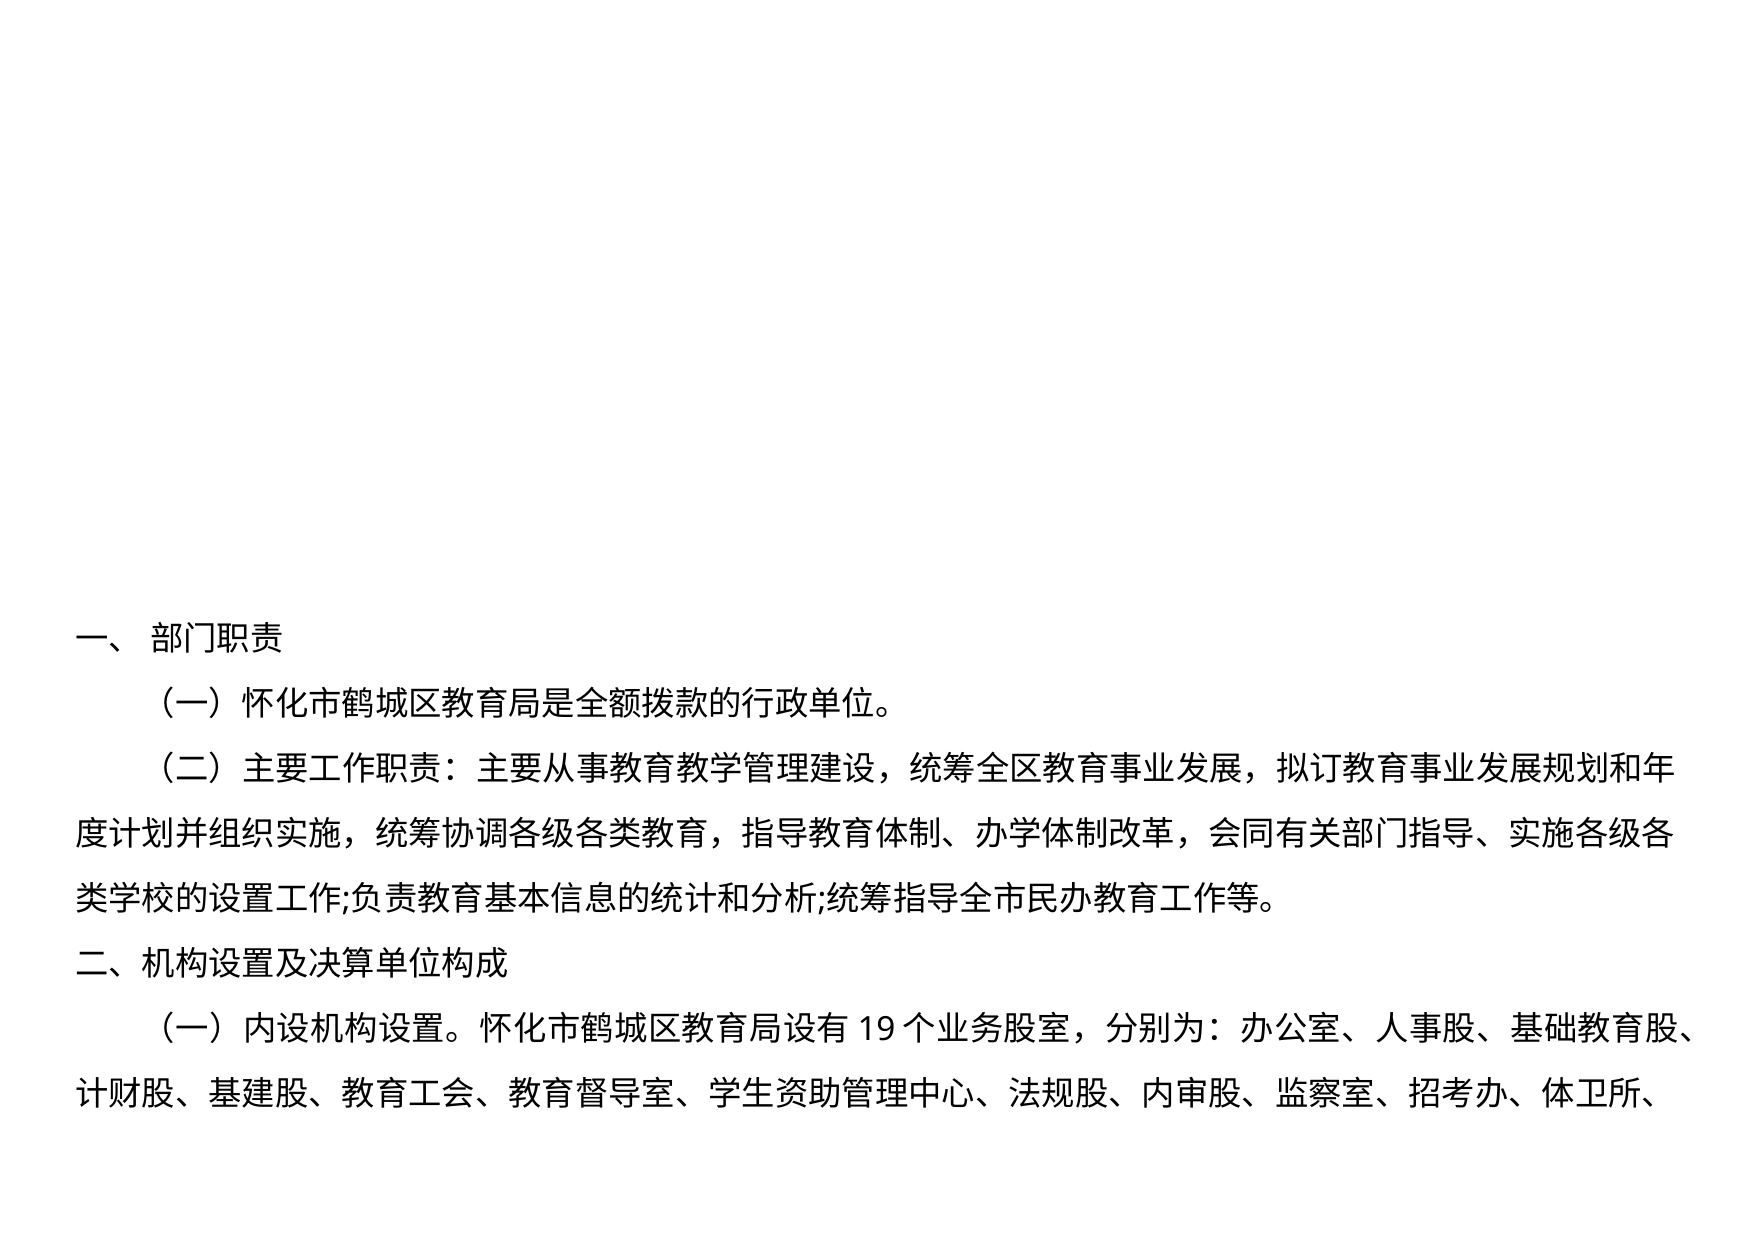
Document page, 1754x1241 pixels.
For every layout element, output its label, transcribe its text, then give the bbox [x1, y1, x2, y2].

text 二、机构设置及决算单位构成 [75, 929, 1679, 994]
list 部门职责 [75, 604, 1679, 669]
text （一）怀化市鹤城区教育局是全额拨款的行政单位。 [75, 669, 1679, 734]
text （二）主要工作职责：主要从事教育教学管理建设，统筹全区教育事业发展，拟订教育事业发展规划和年度计划并组织实施，统筹协调各级各类教育，指导教育体制、办学体制改革，会同有关部门指导、实施各级各类学校的设置工作;负责教育基本信息的统计和分析;统筹指导全市民办教育工作等。 [75, 734, 1679, 929]
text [75, 994, 1679, 1124]
